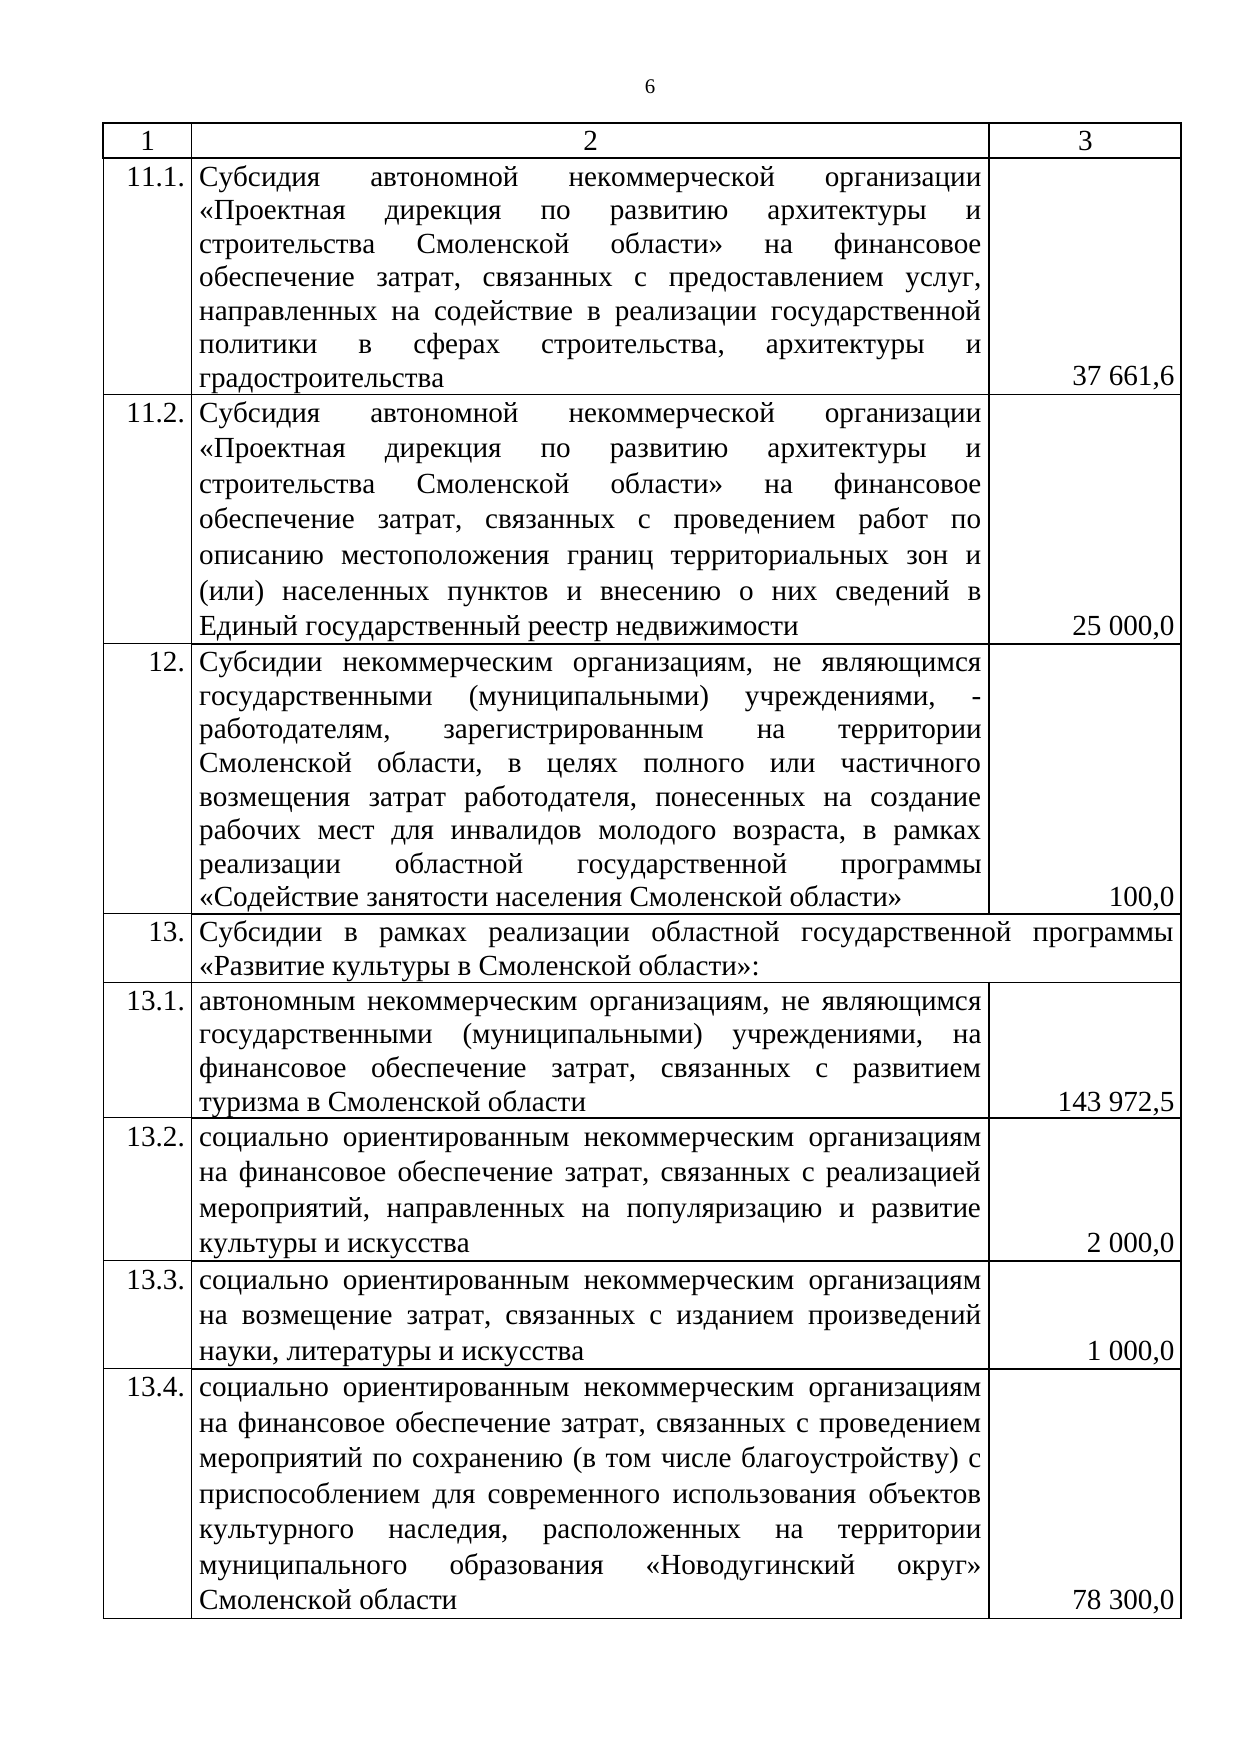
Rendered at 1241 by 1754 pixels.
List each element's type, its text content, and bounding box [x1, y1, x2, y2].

table_cell 13.4. [104, 1369, 191, 1617]
table_cell 100,0 [990, 645, 1180, 913]
table_cell Субсидии некоммерческим организациям, не являющимся государственными (муниципальными) учреждениями, - работодателям, зарегистрированным на территории Смоленской области, в целях полного или частичного возмещения затрат работодателя, понесенных на создание рабочих мест для инвалидов молодого возраста, в рамках реализации областной государственной программы «Содействие занятости населения Смоленской области» [192, 645, 988, 913]
table_cell 13. [104, 914, 191, 982]
table_cell социально ориентированным некоммерческим организациям на финансовое обеспечение затрат, связанных с реализацией мероприятий, направленных на популяризацию и развитие культуры и искусства [192, 1119, 988, 1260]
table_cell 12. [104, 644, 191, 913]
table_cell социально ориентированным некоммерческим организациям на финансовое обеспечение затрат, связанных с проведением мероприятий по сохранению (в том числе благоустройству) с приспособлением для современного использования объектов культурного наследия, расположенных на территории муниципального образования «Новодугинский округ» Смоленской области [192, 1370, 988, 1617]
table_cell 1 000,0 [990, 1262, 1180, 1368]
table_cell автономным некоммерческим организациям, не являющимся государственными (муниципальными) учреждениями, на финансовое обеспечение затрат, связанных с развитием туризма в Смоленской области [192, 983, 988, 1117]
table_cell 13.1. [104, 983, 191, 1117]
table_cell Субсидия автономной некоммерческой организации «Проектная дирекция по развитию архитектуры и строительства Смоленской области» на финансовое обеспечение затрат, связанных с предоставлением услуг, направленных на содействие в реализации государственной политики в сферах строительства, архитектуры и градостроительства [192, 159, 988, 393]
table_cell Субсидии в рамках реализации областной государственной программы «Развитие культуры в Смоленской области»: [192, 915, 1180, 982]
table_header 2 [192, 124, 988, 157]
table_header 3 [990, 124, 1180, 157]
table_cell 13.2. [104, 1118, 191, 1260]
table_cell 2 000,0 [990, 1119, 1180, 1260]
table_cell 37 661,6 [990, 159, 1180, 393]
table_cell 11.1. [104, 159, 191, 393]
table_cell 143 972,5 [990, 983, 1180, 1117]
table_cell 11.2. [104, 395, 191, 643]
table_cell 25 000,0 [990, 395, 1180, 643]
table_header 1 [104, 124, 191, 157]
table_cell 78 300,0 [990, 1370, 1180, 1617]
table_cell Субсидия автономной некоммерческой организации «Проектная дирекция по развитию архитектуры и строительства Смоленской области» на финансовое обеспечение затрат, связанных с проведением работ по описанию местоположения границ территориальных зон и (или) населенных пунктов и внесению о них сведений в Единый государственный реестр недвижимости [192, 395, 988, 643]
table_cell 13.3. [104, 1261, 191, 1368]
table_cell социально ориентированным некоммерческим организациям на возмещение затрат, связанных с изданием произведений науки, литературы и искусства [192, 1262, 988, 1368]
